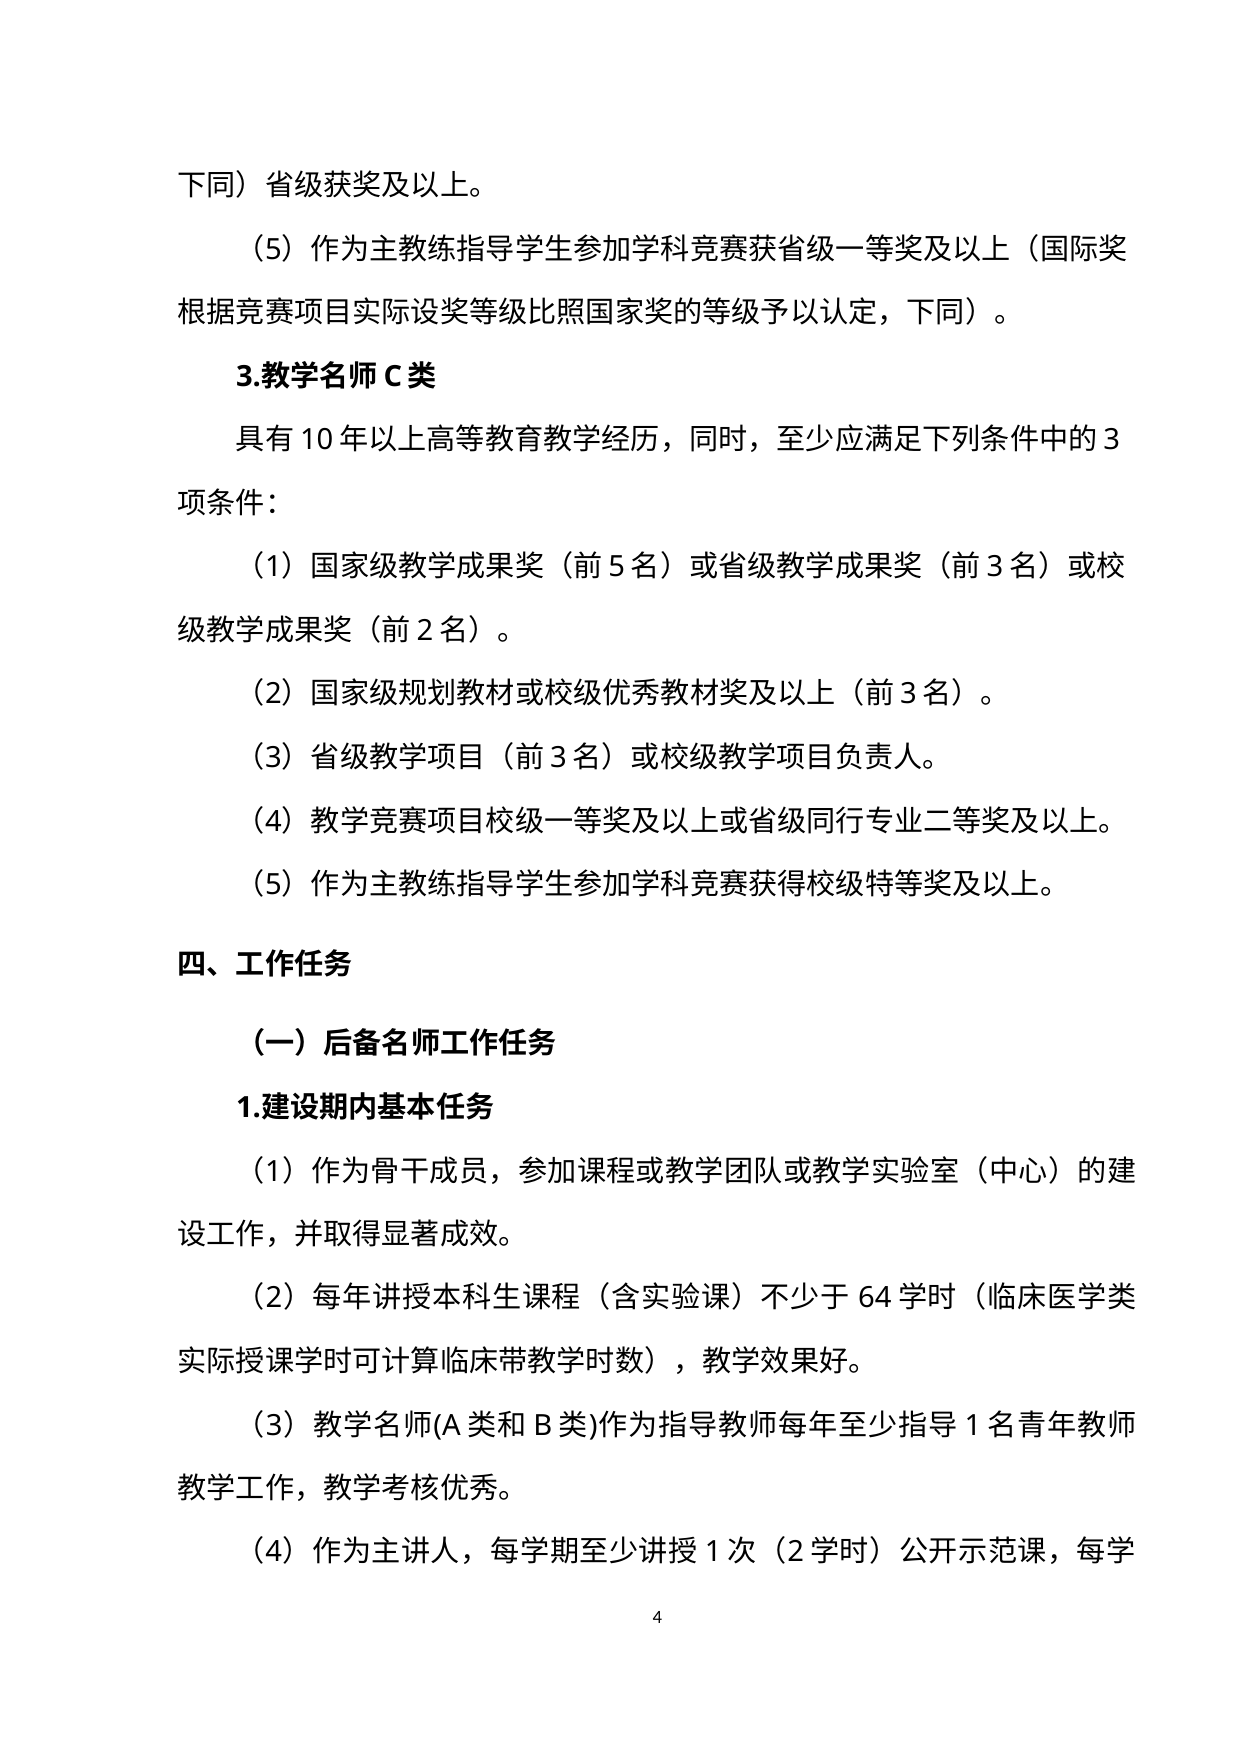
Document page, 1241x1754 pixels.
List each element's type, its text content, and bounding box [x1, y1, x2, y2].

text 1.建设期内基本任务 [177, 1083, 1137, 1126]
text （4）教学竞赛项目校级一等奖及以上或省级同行专业二等奖及以上。 [177, 797, 1137, 839]
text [177, 162, 1137, 204]
text 3.教学名师C类 [177, 352, 1137, 395]
text 具有10年以上高等教育教学经历，同时，至少应满足下列条件中的3项条件： [177, 416, 1137, 522]
text （5）作为主教练指导学生参加学科竞赛获省级一等奖及以上（国际奖根据竞赛项目实际设奖等级比照国家奖的等级予以认定，下同）。 [177, 225, 1137, 331]
text （5）作为主教练指导学生参加学科竞赛获得校级特等奖及以上。 [177, 861, 1137, 903]
text （2）每年讲授本科生课程（含实验课）不少于64学时（临床医学类实际授课学时可计算临床带教学时数），教学效果好。 [177, 1274, 1137, 1380]
text （1）国家级教学成果奖（前5名）或省级教学成果奖（前3名）或校级教学成果奖（前2名）。 [177, 543, 1137, 649]
text （一）后备名师工作任务 [177, 1020, 1137, 1062]
text （1）作为骨干成员，参加课程或教学团队或教学实验室（中心）的建设工作，并取得显著成效。 [177, 1147, 1137, 1253]
text （3）省级教学项目（前3名）或校级教学项目负责人。 [177, 733, 1137, 776]
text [177, 1528, 1137, 1570]
text 四、工作任务 [177, 940, 1137, 983]
text （3）教学名师(A类和B类)作为指导教师每年至少指导1名青年教师教学工作，教学考核优秀。 [177, 1401, 1137, 1507]
text （2）国家级规划教材或校级优秀教材奖及以上（前3名）。 [177, 670, 1137, 712]
